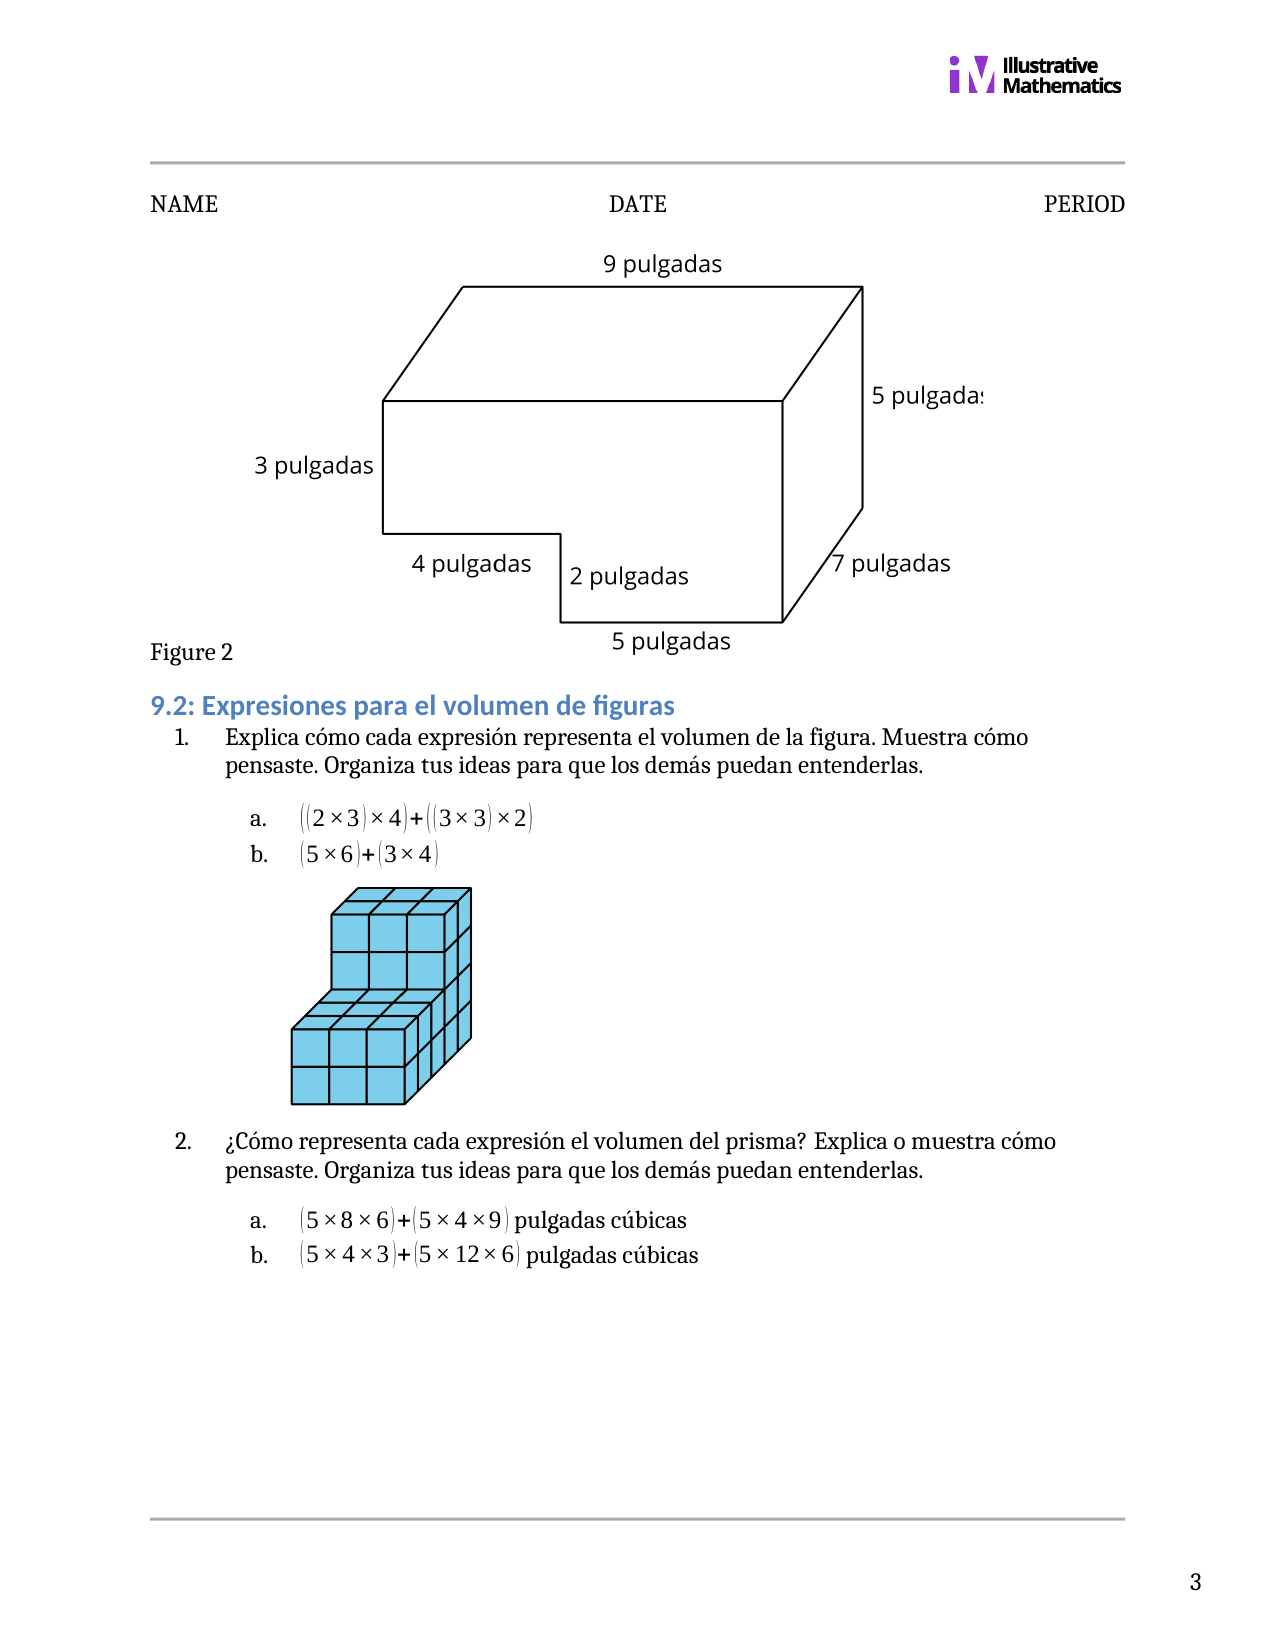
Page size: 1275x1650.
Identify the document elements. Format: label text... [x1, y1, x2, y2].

list pulgadas cúbicas [250, 1205, 1125, 1236]
picture [243, 873, 559, 1117]
list ¿Cómo representa cada expresión el volumen del prisma? Explica o muestra cómo pensaste. Organiza tus ideas para que los demás puedan entenderlas. [175, 1127, 1125, 1184]
list Explica cómo cada expresión representa el volumen de la figura. Muestra cómo pensaste. Organiza tus ideas para que los demás puedan entenderlas. [175, 723, 1125, 780]
subtitle 9.2: Expresiones para el volumen de figuras [150, 687, 1125, 723]
picture [949, 55, 1121, 93]
list pulgadas cúbicas [250, 1239, 1125, 1270]
picture [251, 247, 984, 660]
